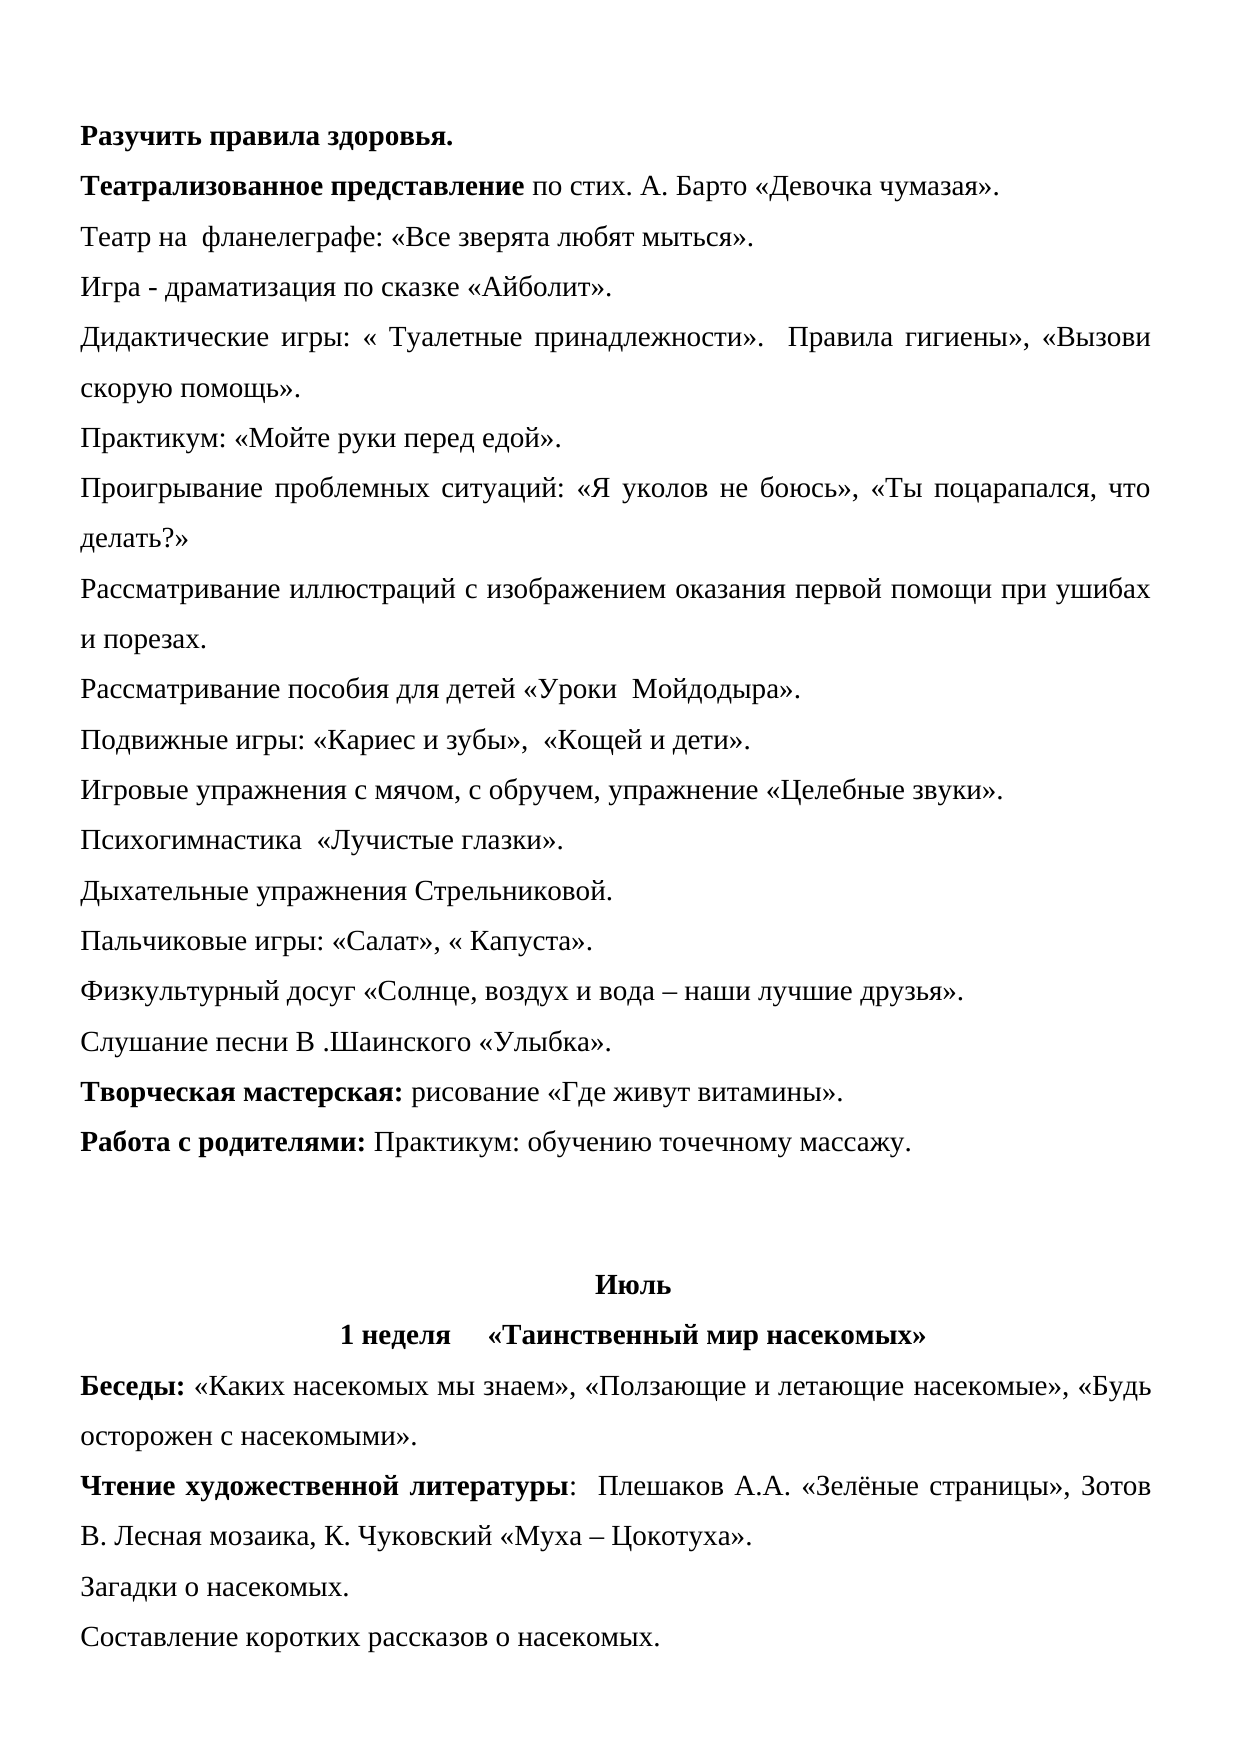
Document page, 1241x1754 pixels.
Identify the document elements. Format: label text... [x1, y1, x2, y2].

text Чтение художественной литературы: Плешаков А.А. «Зелёные страницы», Зотов В. Лесная мозаика, К. Чуковский «Муха – Цокотуха». [80, 1468, 1152, 1552]
text Рассматривание пособия для детей «Уроки Мойдодыра». [80, 672, 1152, 705]
text Пальчиковые игры: «Салат», « Капуста». [80, 923, 1152, 957]
text Слушание песни В .Шаинского «Улыбка». [80, 1024, 1152, 1057]
text Проигрывание проблемных ситуаций: «Я уколов не боюсь», «Ты поцарапался, что делать?» [80, 470, 1152, 554]
text Июль [114, 1267, 1152, 1301]
text Игровые упражнения с мячом, с обручем, упражнение «Целебные звуки». [80, 772, 1152, 806]
text Составление коротких рассказов о насекомых. [80, 1619, 1152, 1653]
text Рассматривание иллюстраций с изображением оказания первой помощи при ушибах и порезах. [80, 571, 1152, 655]
text Дидактические игры: « Туалетные принадлежности». Правила гигиены», «Вызови скорую помощь». [80, 319, 1152, 403]
text Психогимнастика «Лучистые глазки». [80, 822, 1152, 856]
text Физкультурный досуг «Солнце, воздух и вода – наши лучшие друзья». [80, 973, 1152, 1007]
text Разучить правила здоровья. [80, 118, 1152, 152]
text Игра - драматизация по сказке «Айболит». [80, 269, 1152, 303]
text Дыхательные упражнения Стрельниковой. [80, 873, 1152, 906]
text Беседы: «Каких насекомых мы знаем», «Ползающие и летающие насекомые», «Будь осторожен с насекомыми». [80, 1368, 1152, 1451]
text Театрализованное представление по стих. А. Барто «Девочка чумазая». [80, 168, 1152, 202]
text Подвижные игры: «Кариес и зубы», «Кощей и дети». [80, 722, 1152, 755]
text Творческая мастерская: рисование «Где живут витамины». [80, 1074, 1152, 1108]
text Практикум: «Мойте руки перед едой». [80, 420, 1152, 453]
text Работа с родителями: Практикум: обучению точечному массажу. [80, 1124, 1152, 1158]
text Театр на фланелеграфе: «Все зверята любят мыться». [80, 219, 1152, 252]
text 1 неделя «Таинственный мир насекомых» [114, 1317, 1152, 1351]
text Загадки о насекомых. [80, 1569, 1152, 1602]
